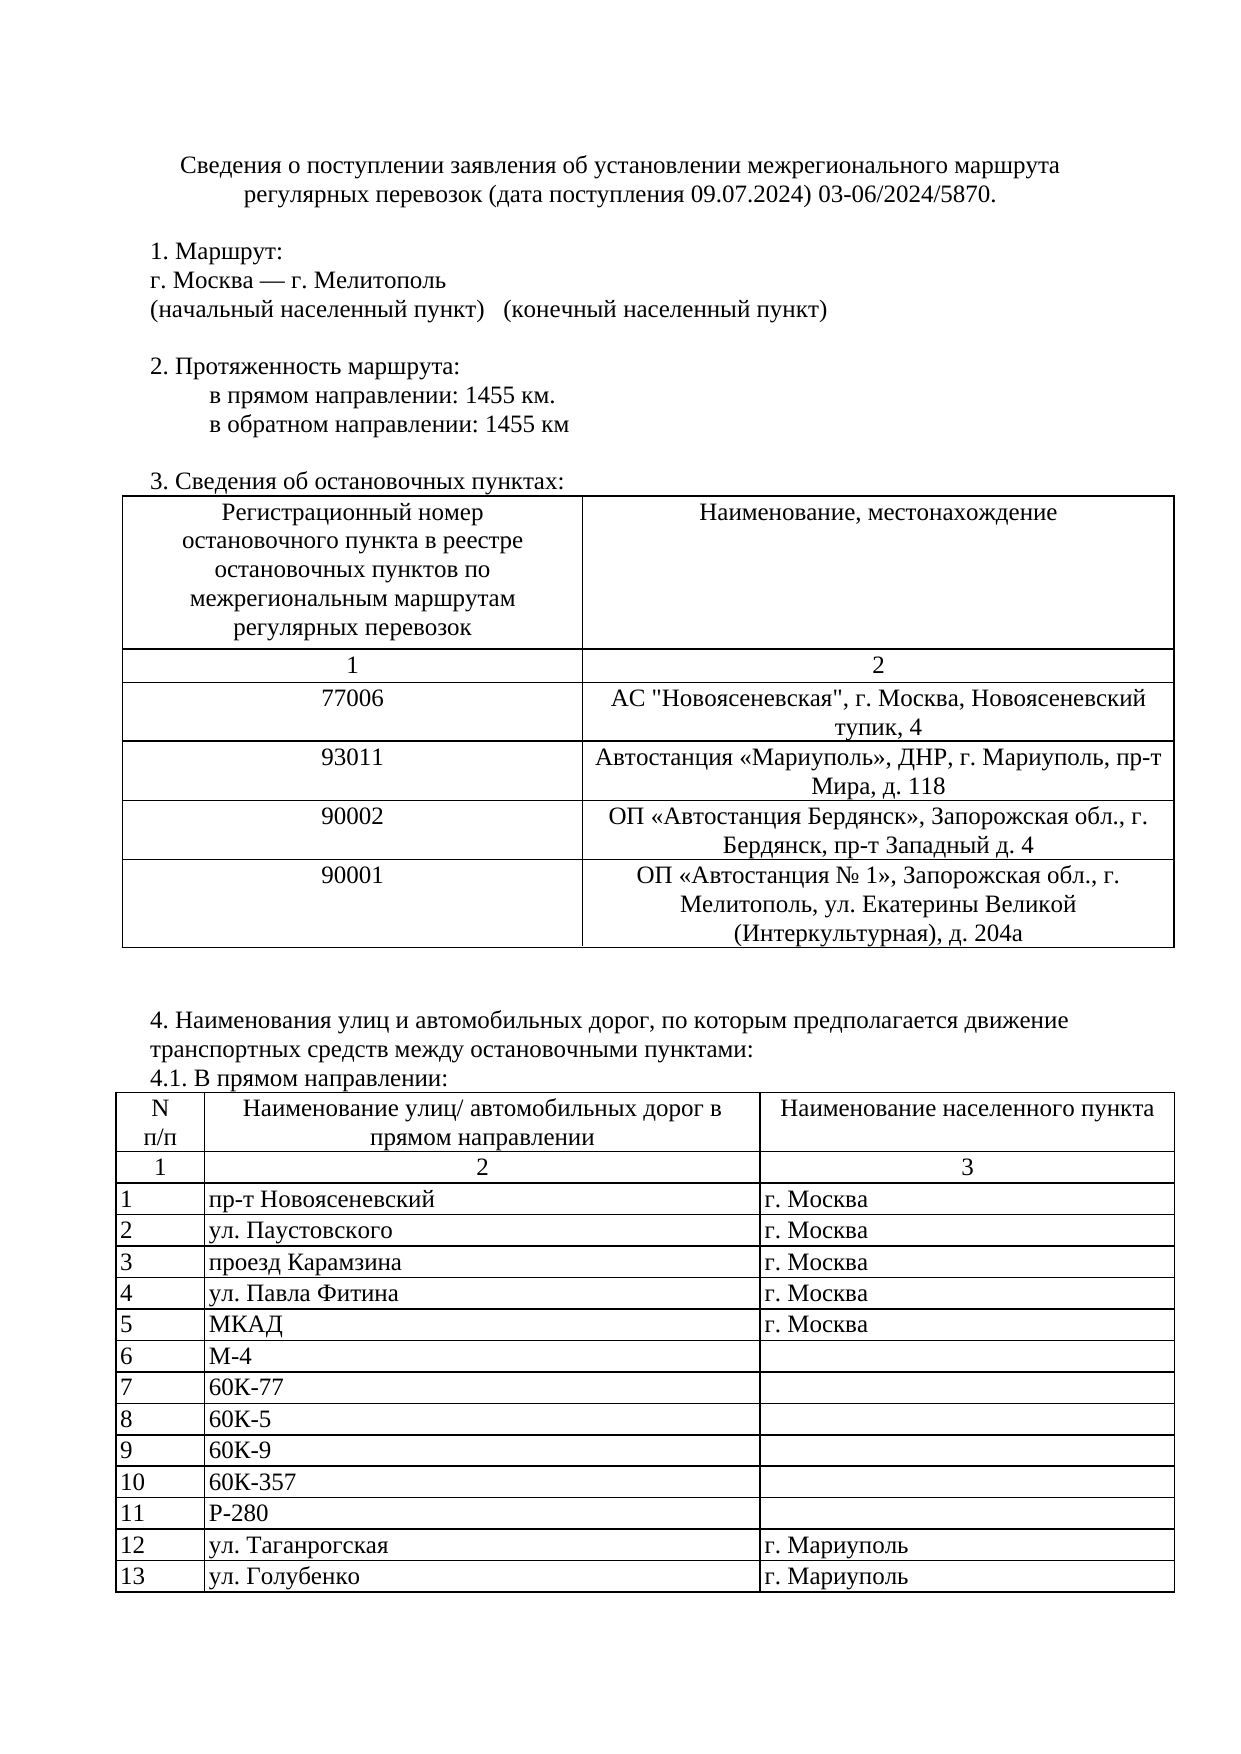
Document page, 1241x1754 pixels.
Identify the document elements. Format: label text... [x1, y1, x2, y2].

table_header Наименование, местонахождение [583, 497, 1173, 648]
table_cell ул. Таганрогская [205, 1530, 759, 1560]
table_cell 60К-357 [205, 1467, 759, 1497]
text в прямом направлении: 1455 км. [150, 380, 1090, 409]
table_cell ул. Паустовского [205, 1215, 759, 1245]
table_cell ОП «Автостанция Бердянск», Запорожская обл., г. Бердянск, пр-т Западный д. 4 [583, 801, 1173, 858]
table_cell М-4 [205, 1341, 759, 1371]
table_cell ул. Голубенко [205, 1561, 759, 1591]
table_cell г. Москва [761, 1310, 1174, 1339]
table_cell 77006 [123, 683, 582, 740]
text 3. Сведения об остановочных пунктах: [150, 466, 1090, 495]
table_cell [761, 1404, 1174, 1434]
table_header Наименование населенного пункта [761, 1093, 1174, 1151]
table_cell ул. Павла Фитина [205, 1278, 759, 1308]
table_cell 60К-9 [205, 1436, 759, 1465]
table_cell 11 [117, 1498, 204, 1528]
table_cell 3 [761, 1152, 1174, 1182]
table_cell 1 [117, 1184, 204, 1214]
table_cell г. Мариуполь [761, 1561, 1174, 1591]
text 4.1. В прямом направлении: [150, 1063, 1090, 1092]
table_cell Автостанция «Мариуполь», ДНР, г. Мариуполь, пр-т Мира, д. 118 [583, 742, 1173, 799]
text в обратном направлении: 1455 км [150, 409, 1090, 437]
table_cell [761, 1373, 1174, 1402]
text (начальный населенный пункт) (конечный населенный пункт) [150, 294, 1090, 322]
table_cell г. Мариуполь [761, 1530, 1174, 1560]
table_header Регистрационный номер остановочного пункта в реестре остановочных пунктов по межрегиональным маршрутам регулярных перевозок [123, 497, 582, 648]
table_cell г. Москва [761, 1278, 1174, 1308]
table_cell МКАД [205, 1310, 759, 1339]
text г. Москва — г. Мелитополь [150, 265, 1090, 294]
table_cell 60К-77 [205, 1373, 759, 1402]
table_cell 8 [117, 1404, 204, 1434]
table_cell 9 [117, 1436, 204, 1465]
table_cell 93011 [123, 742, 582, 799]
table_cell 12 [117, 1530, 204, 1560]
table_header N п/п [117, 1093, 204, 1151]
table_cell г. Москва [761, 1184, 1174, 1214]
text 4. Наименования улиц и автомобильных дорог, по которым предполагается движение транспортных средств между остановочными пунктами: [150, 1005, 1090, 1063]
table_cell 2 [117, 1215, 204, 1245]
table_cell г. Москва [761, 1247, 1174, 1277]
table_cell 13 [117, 1561, 204, 1591]
table_cell 10 [117, 1467, 204, 1497]
table_cell [761, 1498, 1174, 1528]
table_cell 7 [117, 1373, 204, 1402]
table_cell [761, 1436, 1174, 1465]
text 1. Маршрут: [150, 236, 1090, 265]
table_cell 1 [123, 650, 582, 681]
table_cell 1 [117, 1152, 204, 1182]
table_cell пр-т Новоясеневский [205, 1184, 759, 1214]
table_cell г. Москва [761, 1215, 1174, 1245]
table_header Наименование улиц/ автомобильных дорог в прямом направлении [205, 1093, 759, 1151]
table_cell Р-280 [205, 1498, 759, 1528]
table_cell 3 [117, 1247, 204, 1277]
table_cell ОП «Автостанция № 1», Запорожская обл., г. Мелитополь, ул. Екатерины Великой (Интеркультурная), д. 204а [583, 860, 1173, 946]
table_cell 2 [205, 1152, 759, 1182]
table_cell 2 [583, 650, 1173, 681]
text 2. Протяженность маршрута: [150, 351, 1090, 380]
table_cell 60К-5 [205, 1404, 759, 1434]
table_cell 4 [117, 1278, 204, 1308]
table_cell [761, 1341, 1174, 1371]
table_cell 90001 [123, 860, 582, 946]
table_cell 6 [117, 1341, 204, 1371]
table_cell проезд Карамзина [205, 1247, 759, 1277]
table_cell АС "Новоясеневская", г. Москва, Новоясеневский тупик, 4 [583, 683, 1173, 740]
table_cell [761, 1467, 1174, 1497]
text Сведения о поступлении заявления об установлении межрегионального маршрута регулярных перевозок (дата поступления 09.07.2024) 03-06/2024/5870. [150, 150, 1090, 207]
table_cell 90002 [123, 801, 582, 858]
table_cell 5 [117, 1310, 204, 1339]
